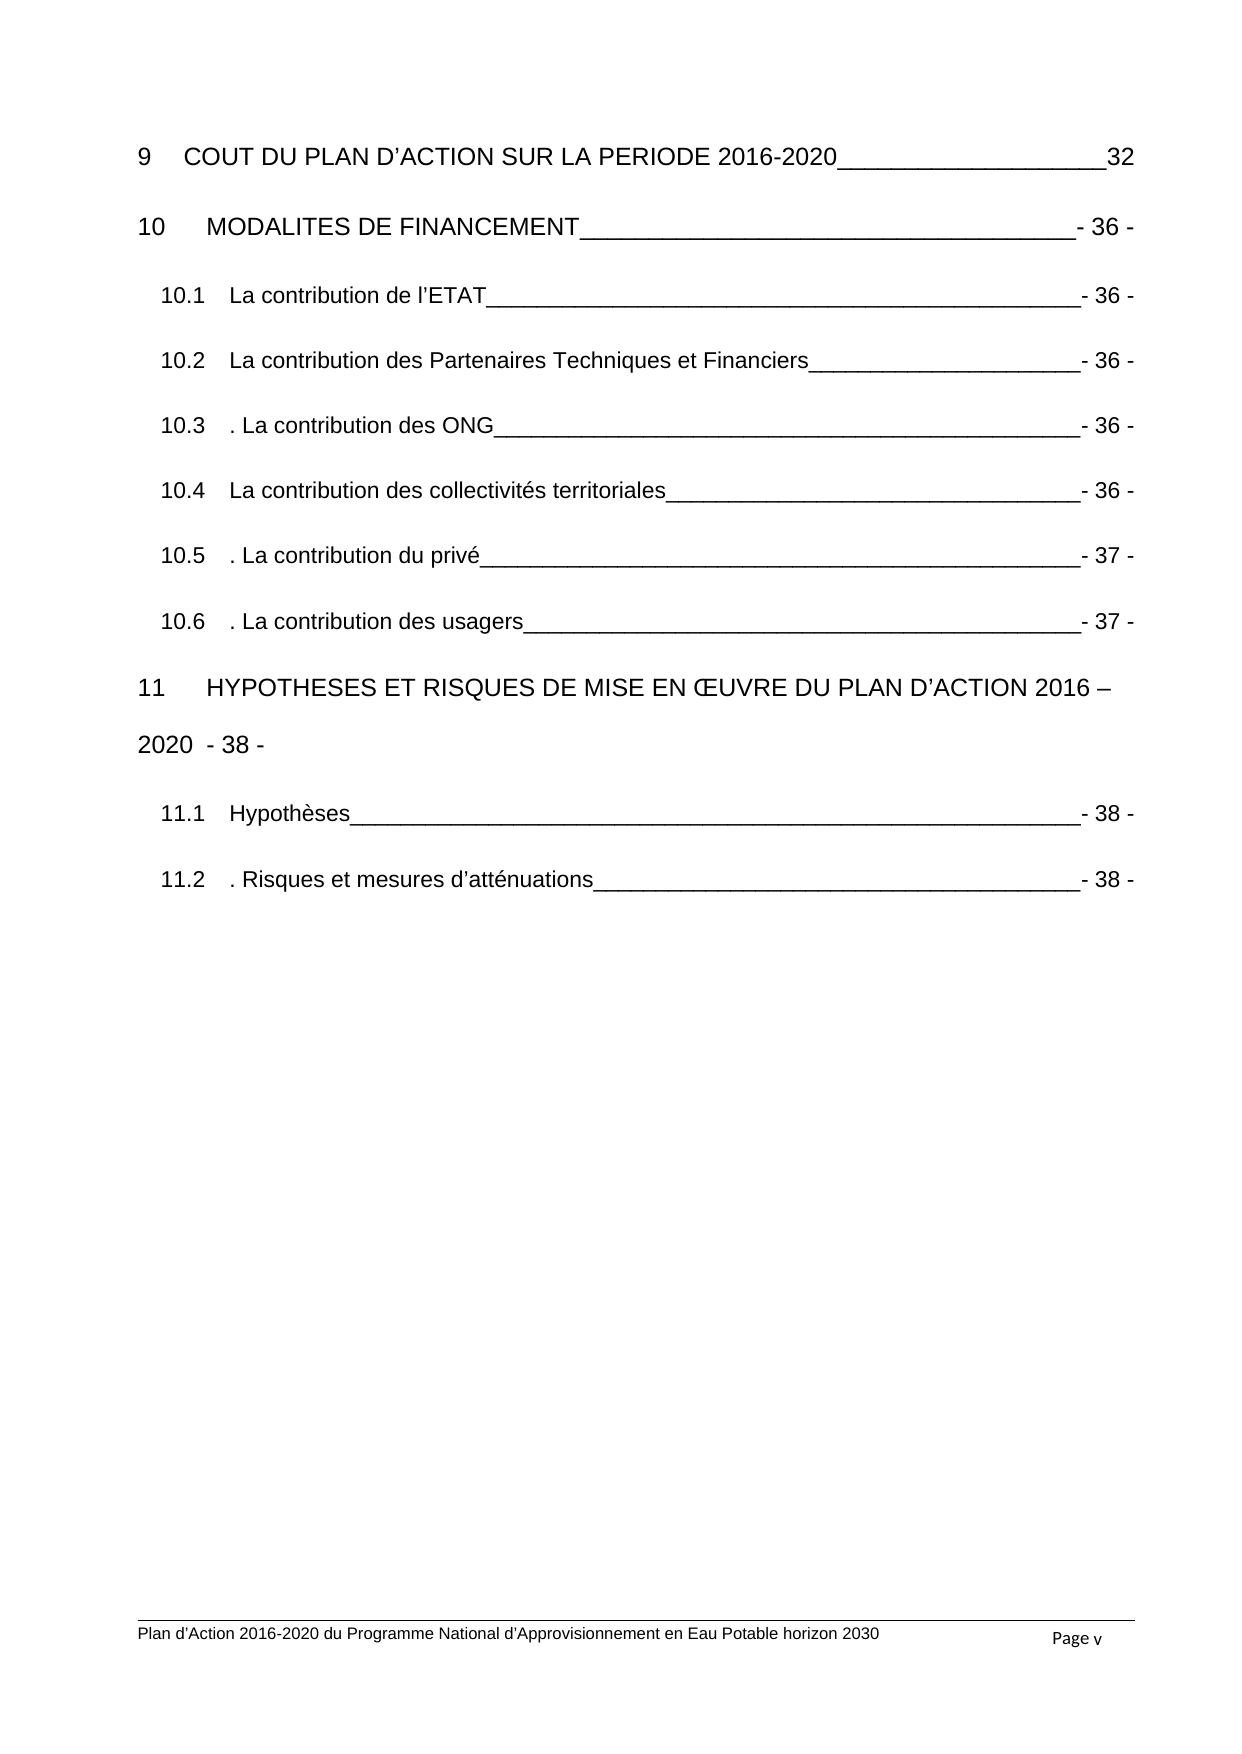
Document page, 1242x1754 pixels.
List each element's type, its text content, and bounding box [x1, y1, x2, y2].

text 10.3 . La contribution des ONG - 36 - [160, 412, 1135, 438]
text 11 HYPOTHESES ET RISQUES DE MISE EN ŒUVRE DU PLAN D’ACTION 2016 – 2020 - 38 - [137, 673, 1135, 759]
text 10 MODALITES DE FINANCEMENT - 36 - [137, 212, 1135, 240]
text 10.5 . La contribution du privé - 37 - [160, 542, 1135, 569]
text 9 COUT DU PLAN D’ACTION SUR LA PERIODE 2016-2020 32 [137, 142, 1135, 170]
text 10.1 La contribution de l’ETAT - 36 - [160, 282, 1135, 308]
text 10.6 . La contribution des usagers - 37 - [160, 608, 1135, 634]
text 10.2 La contribution des Partenaires Techniques et Financiers - 36 - [160, 347, 1135, 373]
text 10.4 La contribution des collectivités territoriales - 36 - [160, 477, 1135, 504]
text 11.2 . Risques et mesures d’atténuations - 38 - [160, 866, 1135, 892]
text 11.1 Hypothèses - 38 - [160, 800, 1135, 827]
